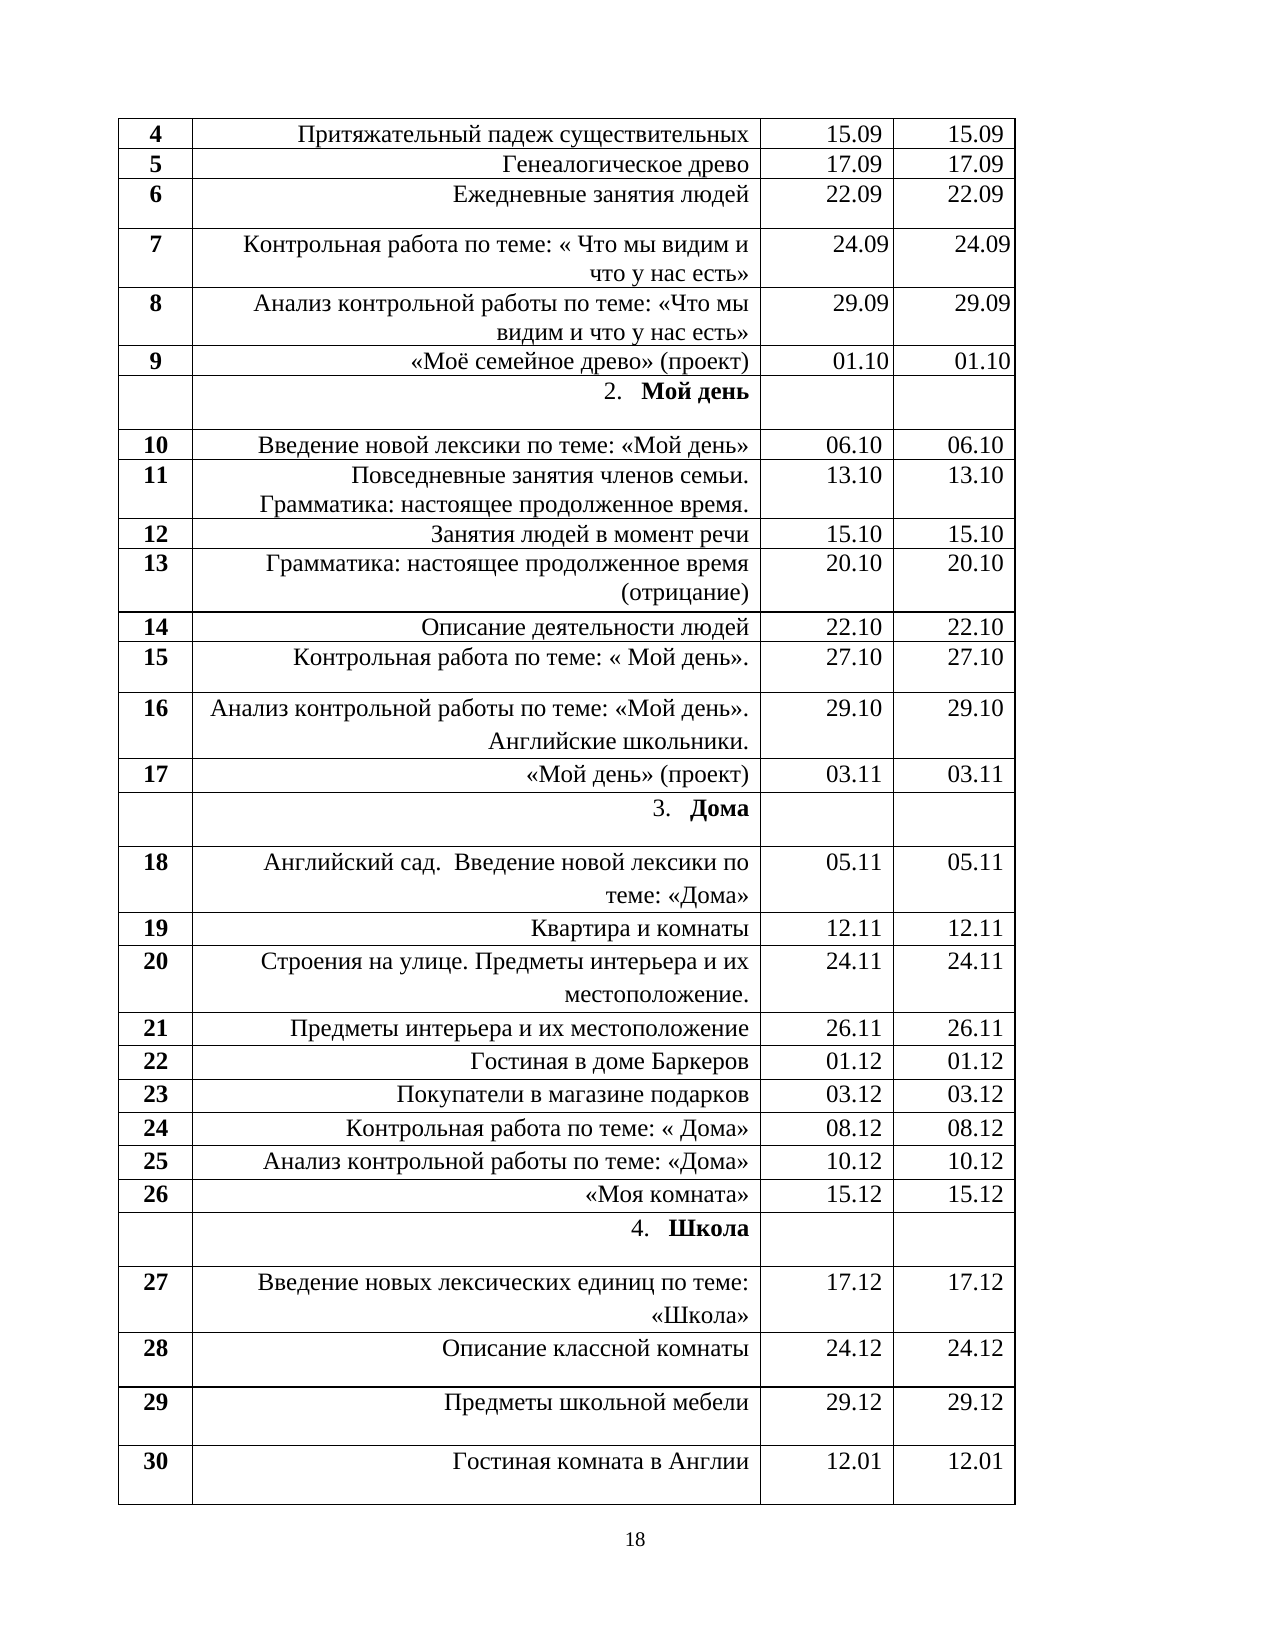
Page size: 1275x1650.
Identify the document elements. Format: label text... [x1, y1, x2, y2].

table_cell [894, 793, 1014, 846]
table_cell 29 [119, 1388, 192, 1445]
table_cell 5 [119, 149, 192, 178]
table_cell 24.09 [894, 229, 1014, 287]
table_cell 24.12 [761, 1333, 893, 1386]
table_cell 12.11 [894, 913, 1014, 945]
table_cell 13 [119, 549, 192, 611]
table_cell 08.12 [894, 1113, 1014, 1145]
table_cell 17.12 [761, 1267, 893, 1332]
table_cell 03.12 [894, 1080, 1014, 1112]
table_cell 26 [119, 1180, 192, 1212]
table_cell Строения на улице. Предметы интерьера и их местоположение. [193, 946, 760, 1012]
table_cell 17.09 [761, 149, 893, 178]
table_cell 27.10 [761, 642, 893, 692]
table_cell Контрольная работа по теме: « Мой день». [193, 642, 760, 692]
table_cell Анализ контрольной работы по теме: «Мой день». Английские школьники. [193, 693, 760, 758]
table_cell 29.12 [761, 1388, 893, 1445]
table_cell Анализ контрольной работы по теме: «Что мы видим и что у нас есть» [193, 288, 760, 345]
table_cell Занятия людей в момент речи [193, 519, 760, 547]
table_cell 12 [119, 519, 192, 547]
table_cell 23 [119, 1080, 192, 1112]
table_cell 26.11 [761, 1013, 893, 1045]
table_cell Введение новых лексических единиц по теме: «Школа» [193, 1267, 760, 1332]
table_cell Английский сад. Введение новой лексики по теме: «Дома» [193, 847, 760, 912]
table_cell «Моё семейное древо» (проект) [193, 346, 760, 375]
table_cell 27.10 [894, 642, 1014, 692]
table_cell 11 [119, 460, 192, 518]
table_cell Квартира и комнаты [193, 913, 760, 945]
table_cell 05.11 [761, 847, 893, 912]
table_cell 15.09 [894, 119, 1014, 148]
table_cell 17 [119, 759, 192, 792]
table_cell 06.10 [894, 430, 1014, 459]
table_cell 19 [119, 913, 192, 945]
table_cell Гостиная в доме Баркеров [193, 1046, 760, 1078]
table_cell 15.10 [761, 519, 893, 547]
table_cell Притяжательный падеж существительных [193, 119, 760, 148]
table_cell [119, 1213, 192, 1266]
table_cell 29.12 [894, 1388, 1014, 1445]
table_cell 03.12 [761, 1080, 893, 1112]
table_cell 06.10 [761, 430, 893, 459]
table_cell [761, 793, 893, 846]
table_cell 24 [119, 1113, 192, 1145]
table_cell [119, 793, 192, 846]
table_cell [894, 376, 1014, 429]
table_cell 01.12 [761, 1046, 893, 1078]
table_cell 22.10 [761, 613, 893, 641]
table_cell 30 [119, 1446, 192, 1503]
table_cell 9 [119, 346, 192, 375]
table_cell Описание деятельности людей [193, 613, 760, 641]
table_cell 29.10 [894, 693, 1014, 758]
table_cell [894, 1213, 1014, 1266]
table_cell 08.12 [761, 1113, 893, 1145]
table_cell [119, 376, 192, 429]
table_cell 01.12 [894, 1046, 1014, 1078]
table_cell 18 [119, 847, 192, 912]
table_cell [761, 1213, 893, 1266]
table_cell Повседневные занятия членов семьи. Грамматика: настоящее продолженное время. [193, 460, 760, 518]
table_cell 03.11 [894, 759, 1014, 792]
table_cell Контрольная работа по теме: « Что мы видим и что у нас есть» [193, 229, 760, 287]
table_cell 6 [119, 179, 192, 228]
table_cell 01.10 [894, 346, 1014, 375]
table_cell Введение новой лексики по теме: «Мой день» [193, 430, 760, 459]
table_cell 10.12 [894, 1146, 1014, 1178]
table_cell 13.10 [894, 460, 1014, 518]
table_cell Мой день [193, 376, 760, 429]
table_cell 12.11 [761, 913, 893, 945]
table_cell 16 [119, 693, 192, 758]
table_cell Дома [193, 793, 760, 846]
table_cell 27 [119, 1267, 192, 1332]
table_cell Предметы интерьера и их местоположение [193, 1013, 760, 1045]
table_cell 05.11 [894, 847, 1014, 912]
table_cell 15.09 [761, 119, 893, 148]
table_cell 8 [119, 288, 192, 345]
table_cell 21 [119, 1013, 192, 1045]
table_cell Предметы школьной мебели [193, 1388, 760, 1445]
table_cell 03.11 [761, 759, 893, 792]
table_cell Ежедневные занятия людей [193, 179, 760, 228]
table_cell 14 [119, 613, 192, 641]
table_cell 10.12 [761, 1146, 893, 1178]
table_cell 15.12 [894, 1180, 1014, 1212]
table_cell 24.09 [761, 229, 893, 287]
table_cell 20 [119, 946, 192, 1012]
table_cell 01.10 [761, 346, 893, 375]
table_cell 12.01 [761, 1446, 893, 1503]
table_cell Покупатели в магазине подарков [193, 1080, 760, 1112]
table_cell 15.12 [761, 1180, 893, 1212]
table_cell 24.12 [894, 1333, 1014, 1386]
table_cell 29.10 [761, 693, 893, 758]
table_cell Генеалогическое древо [193, 149, 760, 178]
table_cell Анализ контрольной работы по теме: «Дома» [193, 1146, 760, 1178]
table_cell Гостиная комната в Англии [193, 1446, 760, 1503]
table_cell 22.09 [761, 179, 893, 228]
table_cell 20.10 [761, 549, 893, 611]
table_cell 22.10 [894, 613, 1014, 641]
table_cell 25 [119, 1146, 192, 1178]
table_cell «Моя комната» [193, 1180, 760, 1212]
table_cell 4 [119, 119, 192, 148]
table_cell 26.11 [894, 1013, 1014, 1045]
table_cell Грамматика: настоящее продолженное время (отрицание) [193, 549, 760, 611]
table_cell 29.09 [761, 288, 893, 345]
table_cell 17.09 [894, 149, 1014, 178]
table_cell [761, 376, 893, 429]
table_cell 29.09 [894, 288, 1014, 345]
table_cell 7 [119, 229, 192, 287]
table_cell 22.09 [894, 179, 1014, 228]
table_cell 28 [119, 1333, 192, 1386]
table_cell 24.11 [894, 946, 1014, 1012]
table_cell 24.11 [761, 946, 893, 1012]
table_cell 22 [119, 1046, 192, 1078]
table_cell 17.12 [894, 1267, 1014, 1332]
table_cell Описание классной комнаты [193, 1333, 760, 1386]
table_cell Школа [193, 1213, 760, 1266]
table_cell 15 [119, 642, 192, 692]
table_cell 20.10 [894, 549, 1014, 611]
table_cell 12.01 [894, 1446, 1014, 1503]
table_cell Контрольная работа по теме: « Дома» [193, 1113, 760, 1145]
table_cell 15.10 [894, 519, 1014, 547]
table_cell «Мой день» (проект) [193, 759, 760, 792]
table_cell 10 [119, 430, 192, 459]
table_cell 13.10 [761, 460, 893, 518]
